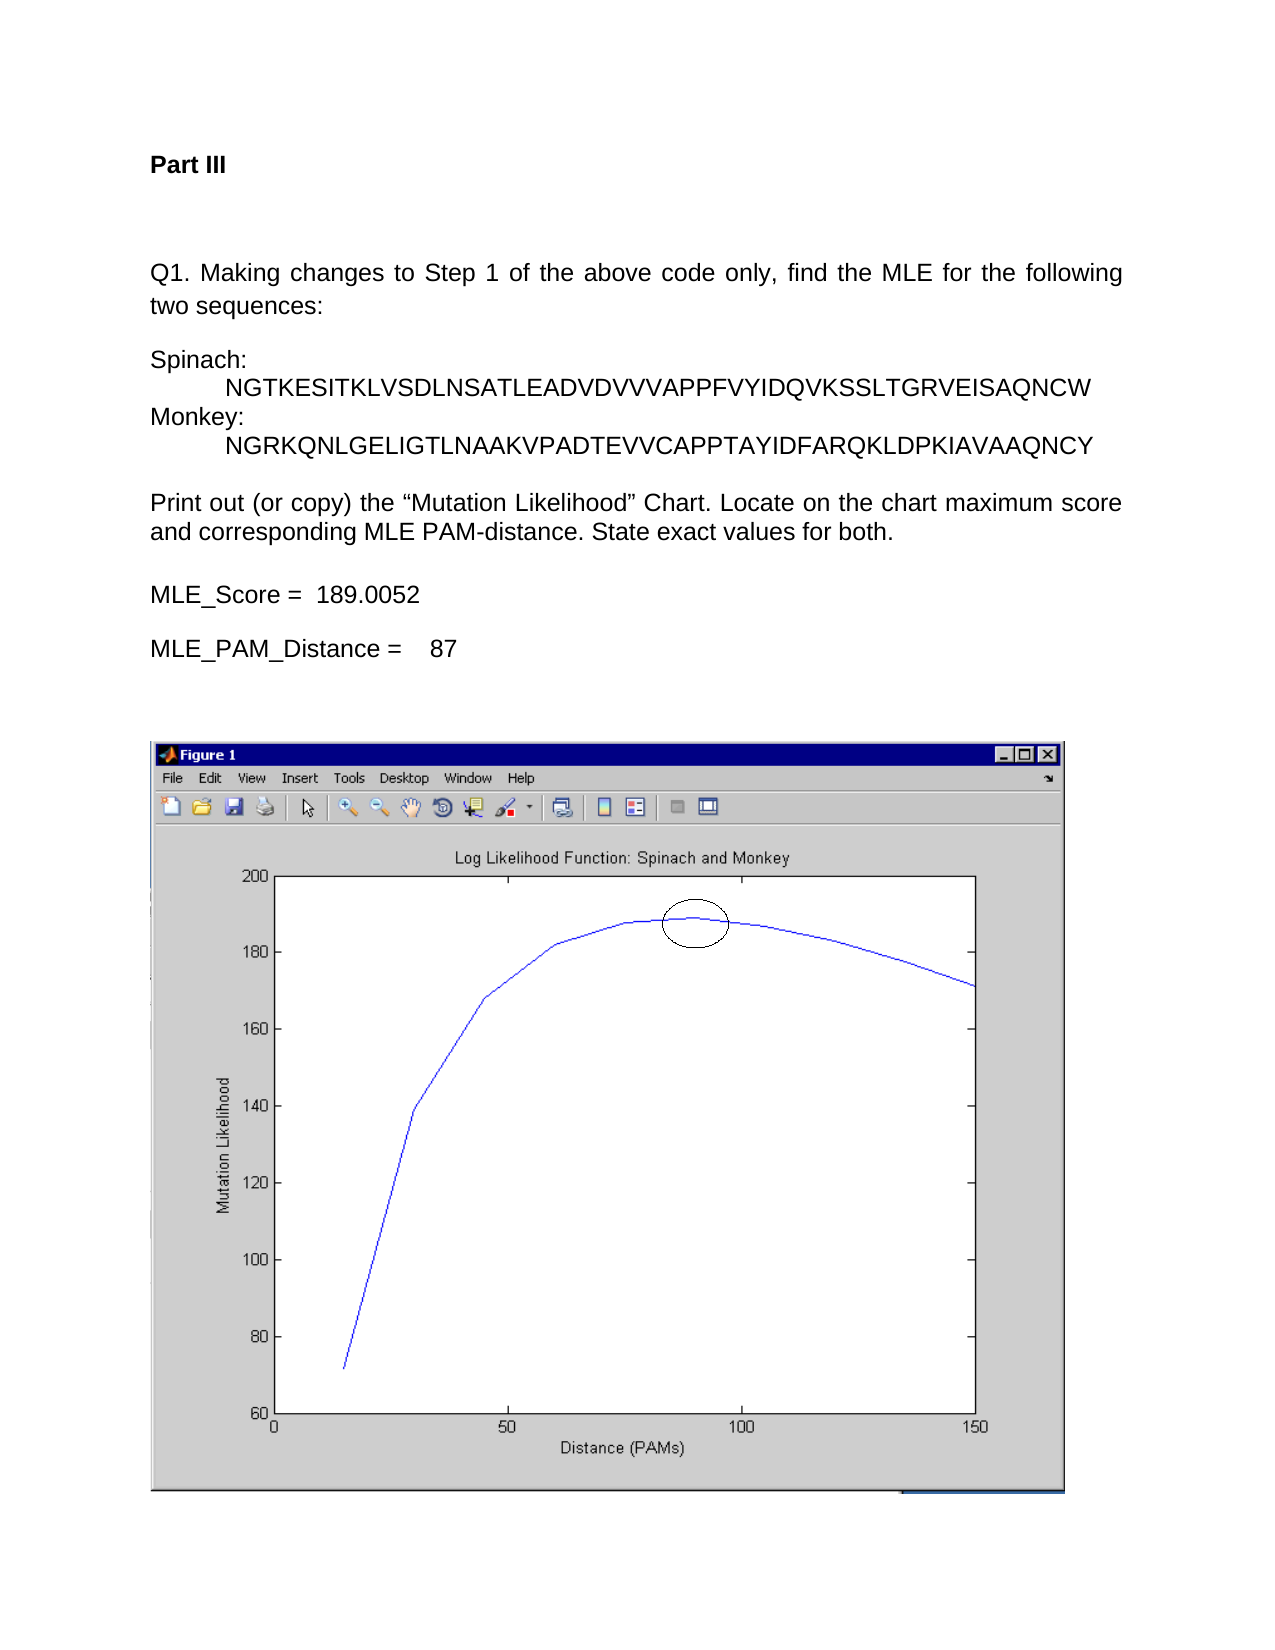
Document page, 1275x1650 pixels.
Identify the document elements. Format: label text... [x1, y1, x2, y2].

text Q1. Making changes to Step 1 of the above code only, find the MLE for the following two sequences: [150, 258, 1125, 319]
text MLE_PAM_Distance = 87 [150, 634, 1125, 662]
text Spinach: NGTKESITKLVSDLNSATLEADVDVVVAPPFVYIDQVKSSLTGRVEISAQNCW Monkey: NGRKQNLGELIGTLNAAKVPADTEVVCAPPTAYIDFARQKLDPKIAVAAQNCY [150, 344, 1125, 459]
text Print out (or copy) the “Mutation Likelihood” Chart. Locate on the chart maximum score and corresponding MLE PAM-distance. State exact values for both. [150, 488, 1125, 546]
picture [150, 741, 1065, 1494]
text Part III [150, 150, 1125, 179]
text MLE_Score = 189.0052 [150, 580, 1125, 609]
